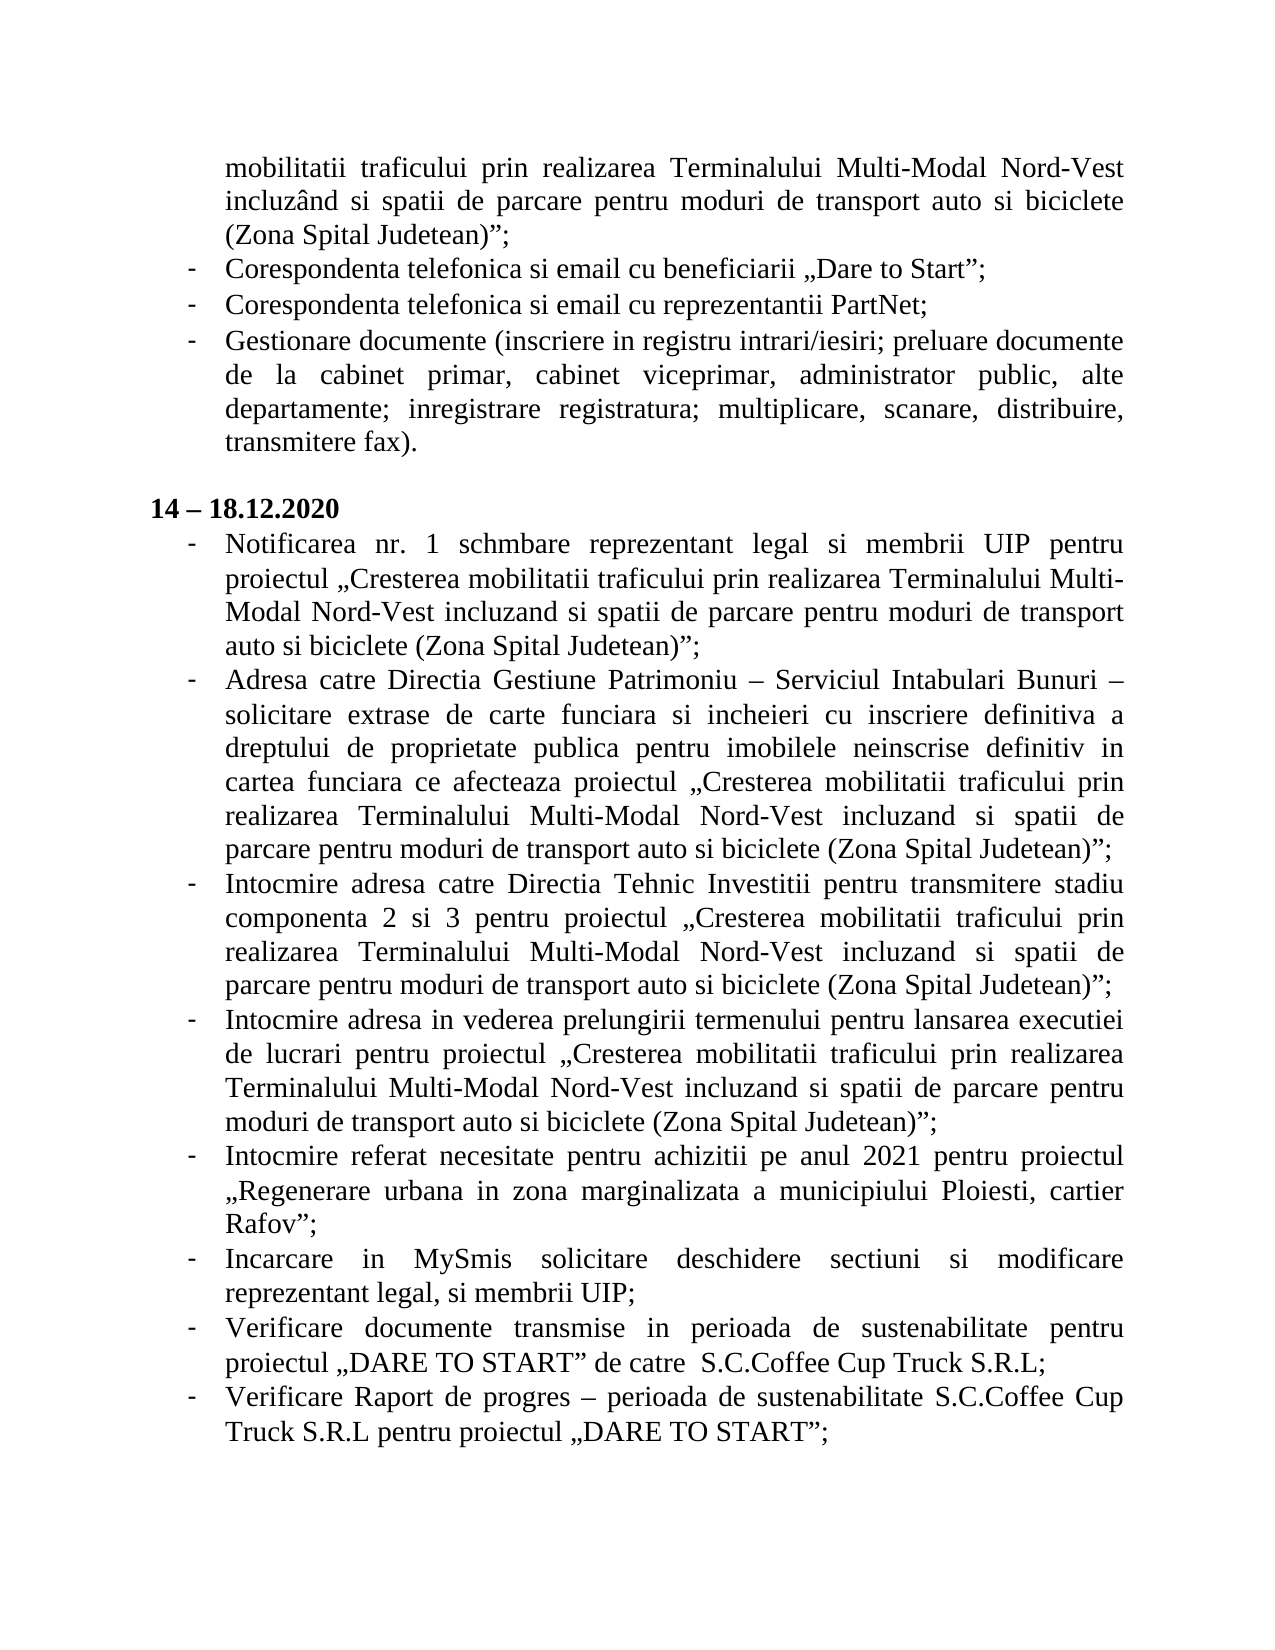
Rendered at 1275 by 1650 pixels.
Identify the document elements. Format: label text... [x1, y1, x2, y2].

list Intocmire adresa in vederea prelungirii termenului pentru lansarea executiei de lucrari pentru proiectul „Cresterea mobilitatii traficului prin realizarea Terminalului Multi-Modal Nord-Vest incluzand si spatii de parcare pentru moduri de transport auto si biciclete (Zona Spital Judetean)”; [187, 1001, 1125, 1137]
list Notificarea nr. 1 schmbare reprezentant legal si membrii UIP pentru proiectul „Cresterea mobilitatii traficului prin realizarea Terminalului Multi-Modal Nord-Vest incluzand si spatii de parcare pentru moduri de transport auto si biciclete (Zona Spital Judetean)”; [187, 525, 1125, 661]
list Verificare Raport de progres – perioada de sustenabilitate S.C.Coffee Cup Truck S.R.L pentru proiectul „DARE TO START”; [187, 1378, 1125, 1447]
list Intocmire referat necesitate pentru achizitii pe anul 2021 pentru proiectul „Regenerare urbana in zona marginalizata a municipiului Ploiesti, cartier Rafov”; [187, 1137, 1125, 1240]
list Adresa catre Directia Gestiune Patrimoniu – Serviciul Intabulari Bunuri – solicitare extrase de carte funciara si incheieri cu inscriere definitiva a dreptului de proprietate publica pentru imobilele neinscrise definitiv in cartea funciara ce afecteaza proiectul „Cresterea mobilitatii traficului prin realizarea Terminalului Multi-Modal Nord-Vest incluzand si spatii de parcare pentru moduri de transport auto si biciclete (Zona Spital Judetean)”; [187, 661, 1125, 865]
text 14 – 18.12.2020 [150, 492, 1125, 525]
list Corespondenta telefonica si email cu reprezentantii PartNet; [187, 286, 1125, 322]
list Intocmire adresa catre Directia Tehnic Investitii pentru transmitere stadiu componenta 2 si 3 pentru proiectul „Cresterea mobilitatii traficului prin realizarea Terminalului Multi-Modal Nord-Vest incluzand si spatii de parcare pentru moduri de transport auto si biciclete (Zona Spital Judetean)”; [187, 865, 1125, 1001]
list Verificare documente transmise in perioada de sustenabilitate pentru proiectul „DARE TO START” de catre S.C.Coffee Cup Truck S.R.L; [187, 1309, 1125, 1378]
list Gestionare documente (inscriere in registru intrari/iesiri; preluare documente de la cabinet primar, cabinet viceprimar, administrator public, alte departamente; inregistrare registratura; multiplicare, scanare, distribuire, transmitere fax). [187, 322, 1125, 458]
list Corespondenta telefonica si email cu beneficiarii „Dare to Start”; [187, 251, 1125, 286]
list Incarcare in MySmis solicitare deschidere sectiuni si modificare reprezentant legal, si membrii UIP; [187, 1240, 1125, 1309]
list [187, 150, 1125, 251]
